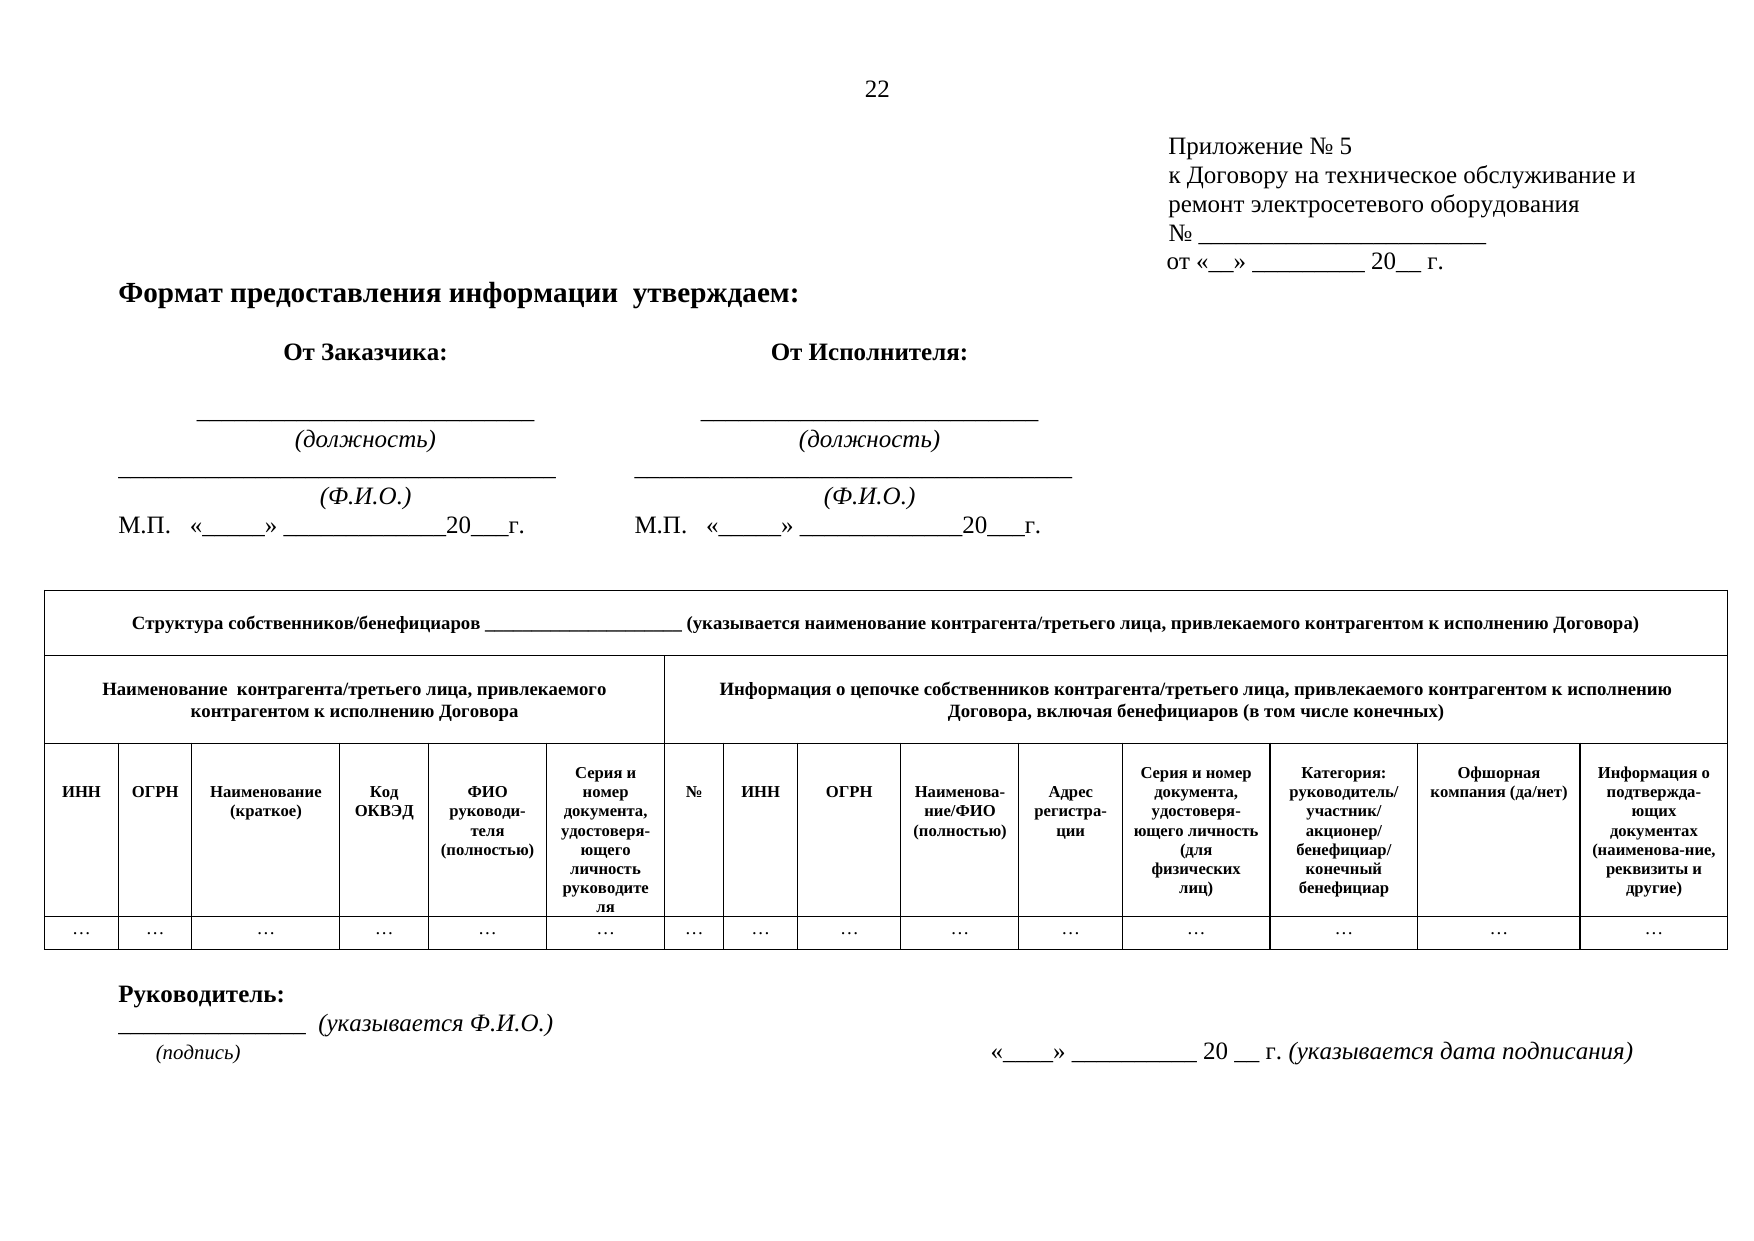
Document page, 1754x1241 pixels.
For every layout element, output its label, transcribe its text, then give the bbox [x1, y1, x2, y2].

table_cell ОГРН [119, 744, 191, 916]
text от «__» _________ 20__ г. [118, 246, 1636, 275]
table_cell … [192, 917, 339, 949]
table_cell Наименование контрагента/третьего лица, привлекаемого контрагентом к исполнению Договора [45, 656, 664, 743]
table_cell … [1019, 917, 1122, 949]
table_cell … [45, 917, 118, 949]
table_cell … [547, 917, 664, 949]
table_cell ФИО руководи-теля (полностью) [429, 744, 546, 916]
table_cell … [901, 917, 1018, 949]
text Приложение № 5 [118, 131, 1636, 160]
table_cell … [665, 917, 723, 949]
table_cell ИНН [45, 744, 118, 916]
table_cell Информация о подтвержда-ющих документах (наименова-ние, реквизиты и другие) [1581, 744, 1727, 916]
table_cell ИНН [724, 744, 797, 916]
table_cell Серия и номер документа, удостоверя- ющего личность (для физических лиц) [1123, 744, 1269, 916]
table_header От Исполнителя: ___________________________ (должность) ___________________________________ (Ф.И.О.) М.П. «_____» _____________20___г. [623, 338, 1115, 539]
table_cell Адрес регистра- ции [1019, 744, 1122, 916]
table_header Структура собственников/бенефициаров _____________________ (указывается наименование контрагента/третьего лица, привлекаемого контрагентом к исполнению Договора) [45, 591, 1727, 655]
table_cell … [1418, 917, 1579, 949]
table_cell … [1271, 917, 1417, 949]
table_cell ОГРН [798, 744, 900, 916]
table_cell Наименова-ние/ФИО (полностью) [901, 744, 1018, 916]
table_cell … [429, 917, 546, 949]
table_cell … [1123, 917, 1269, 949]
text № _______________________ [118, 218, 1636, 246]
text ремонт электросетевого оборудования [118, 189, 1636, 218]
table_cell … [340, 917, 428, 949]
table_cell … [1581, 917, 1727, 949]
table_cell Категория: руководитель/ участник/ акционер/ бенефициар/ конечный бенефициар [1271, 744, 1417, 916]
text Формат предоставления информации утверждаем: [118, 275, 1636, 309]
text к Договору на техническое обслуживание и [118, 160, 1636, 189]
table_cell … [798, 917, 900, 949]
table_cell Наименование (краткое) [192, 744, 339, 916]
table_cell Информация о цепочке собственников контрагента/третьего лица, привлекаемого контрагентом к исполнению Договора, включая бенефициаров (в том числе конечных) [665, 656, 1727, 743]
table_cell … [119, 917, 191, 949]
table_cell № [665, 744, 723, 916]
table_header От Заказчика: ___________________________ (должность) ___________________________________ (Ф.И.О.) М.П. «_____» _____________20___г. [107, 338, 623, 539]
text (подпись) «____» __________ 20 __ г. (указывается дата подписания) [118, 1036, 1636, 1065]
text Руководитель: [118, 979, 1636, 1008]
table_cell … [724, 917, 797, 949]
table_cell Офшорная компания (да/нет) [1418, 744, 1579, 916]
table_cell Серия и номер документа, удостоверя-ющего личность руководителя [547, 744, 664, 916]
table_cell Код ОКВЭД [340, 744, 428, 916]
text _______________ (указывается Ф.И.О.) [118, 1008, 1636, 1036]
